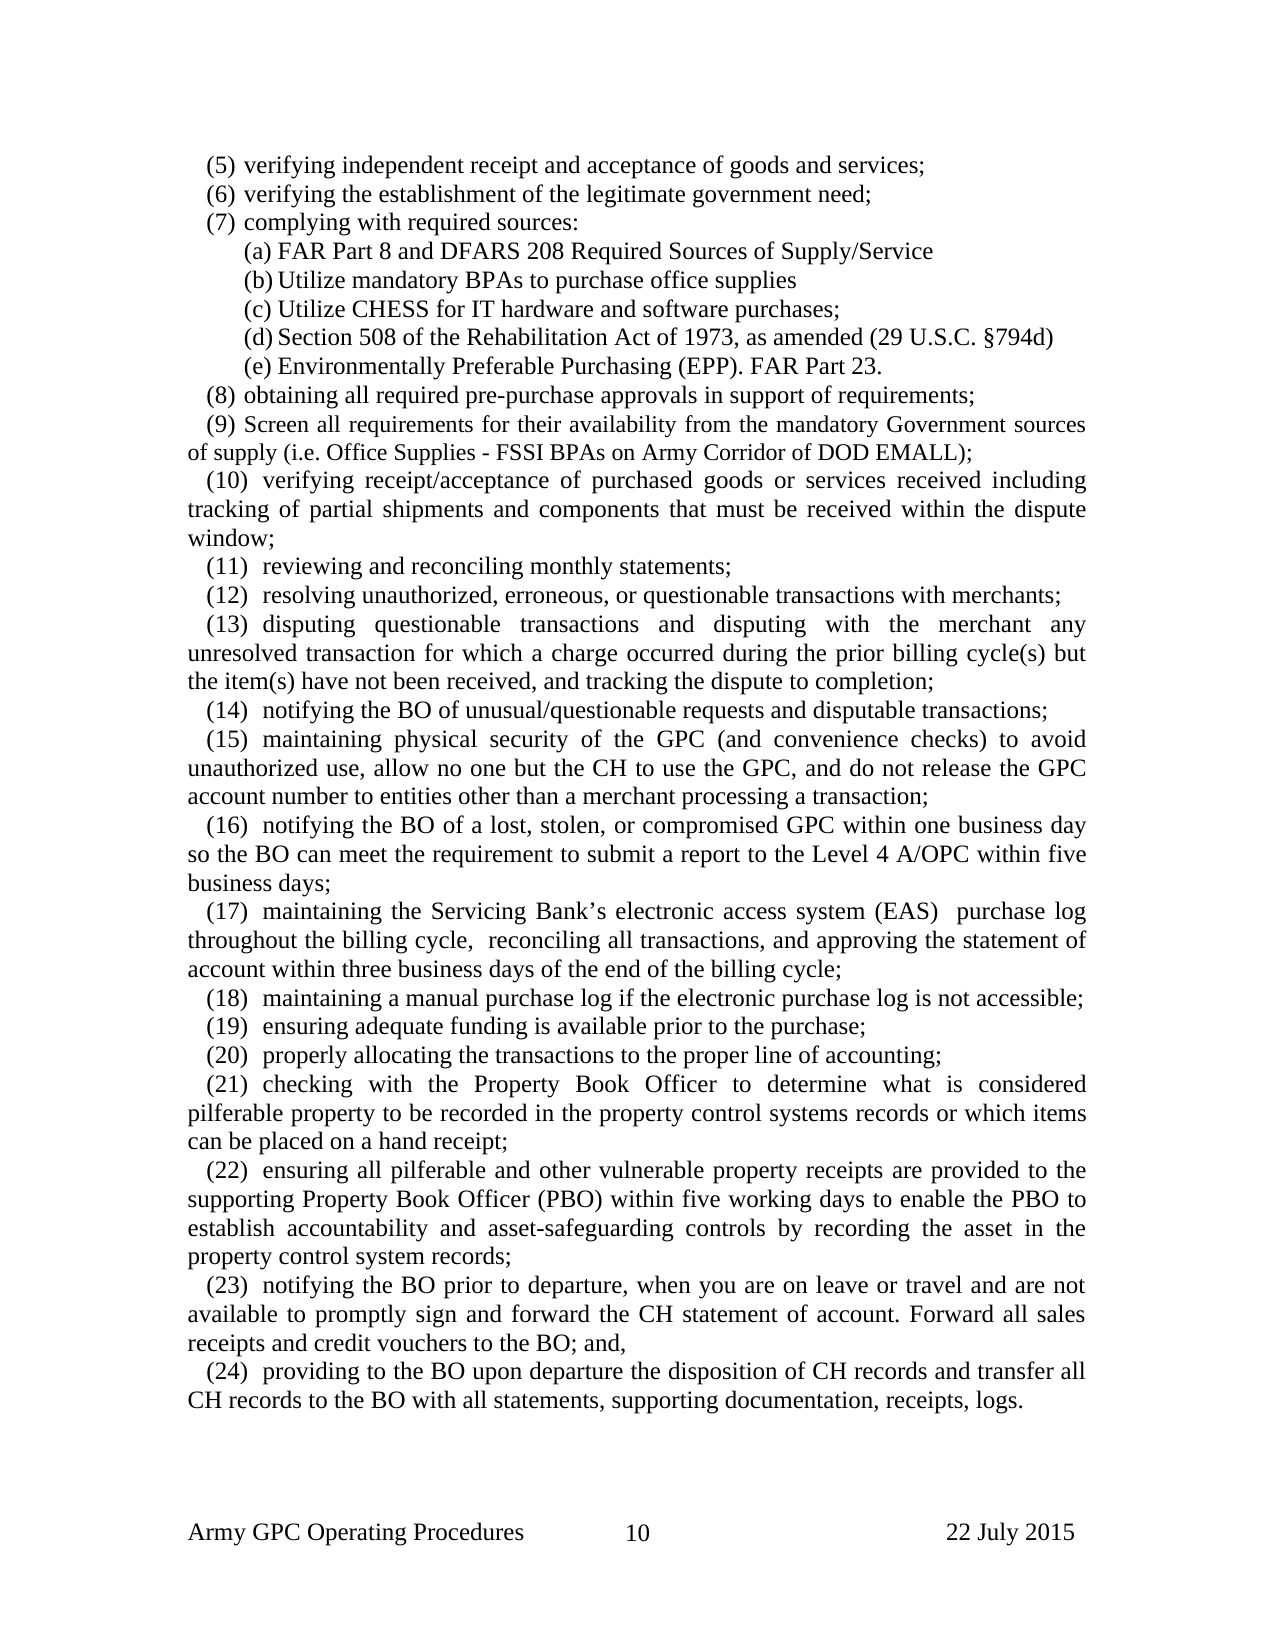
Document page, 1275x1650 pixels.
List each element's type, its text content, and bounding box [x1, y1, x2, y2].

text (24) providing to the BO upon departure the disposition of CH records and transfer all CH records to the BO with all statements, supporting documentation, receipts, logs. [187, 1356, 1087, 1414]
text (11) reviewing and reconciling monthly statements; [187, 551, 1087, 580]
text (23) notifying the BO prior to departure, when you are on leave or travel and are not available to promptly sign and forward the CH statement of account. Forward all sales receipts and credit vouchers to the BO; and, [187, 1270, 1087, 1356]
text (21) checking with the Property Book Officer to determine what is considered pilferable property to be recorded in the property control systems records or which items can be placed on a hand receipt; [187, 1069, 1087, 1155]
text (17) maintaining the Servicing Bank’s electronic access system (EAS) purchase log throughout the billing cycle, reconciling all transactions, and approving the statement of account within three business days of the end of the billing cycle; [187, 896, 1087, 983]
text (a) FAR Part 8 and DFARS 208 Required Sources of Supply/Service [187, 236, 1087, 265]
text (c) Utilize CHESS for IT hardware and software purchases; [187, 294, 1087, 322]
text (13) disputing questionable transactions and disputing with the merchant any unresolved transaction for which a charge occurred during the prior billing cycle(s) but the item(s) have not been received, and tracking the dispute to completion; [187, 609, 1087, 695]
text (19) ensuring adequate funding is available prior to the purchase; [187, 1011, 1087, 1040]
text (6) verifying the establishment of the legitimate government need; [187, 179, 1087, 207]
text (d) Section 508 of the Rehabilitation Act of 1973, as amended (29 U.S.C. §794d) [187, 322, 1087, 351]
text (22) ensuring all pilferable and other vulnerable property receipts are provided to the supporting Property Book Officer (PBO) within five working days to enable the PBO to establish accountability and asset-safeguarding controls by recording the asset in the property control system records; [187, 1155, 1087, 1270]
text (20) properly allocating the transactions to the proper line of accounting; [187, 1040, 1087, 1069]
text (b) Utilize mandatory BPAs to purchase office supplies [187, 265, 1087, 294]
text (e) Environmentally Preferable Purchasing (EPP). FAR Part 23. [187, 351, 1087, 380]
text (18) maintaining a manual purchase log if the electronic purchase log is not accessible; [187, 983, 1087, 1011]
text (15) maintaining physical security of the GPC (and convenience checks) to avoid unauthorized use, allow no one but the CH to use the GPC, and do not release the GPC account number to entities other than a merchant processing a transaction; [187, 724, 1087, 810]
text (7) complying with required sources: [187, 207, 1087, 236]
text (9) Screen all requirements for their availability from the mandatory Government sources of supply (i.e. Office Supplies - FSSI BPAs on Army Corridor of DOD EMALL); [187, 409, 1087, 465]
text (12) resolving unauthorized, erroneous, or questionable transactions with merchants; [187, 580, 1087, 609]
text (14) notifying the BO of unusual/questionable requests and disputable transactions; [187, 695, 1087, 724]
text (10) verifying receipt/acceptance of purchased goods or services received including tracking of partial shipments and components that must be received within the dispute window; [187, 465, 1087, 551]
text (8) obtaining all required pre-purchase approvals in support of requirements; [187, 380, 1087, 409]
text (5) verifying independent receipt and acceptance of goods and services; [187, 150, 1087, 179]
text (16) notifying the BO of a lost, stolen, or compromised GPC within one business day so the BO can meet the requirement to submit a report to the Level 4 A/OPC within five business days; [187, 810, 1087, 896]
